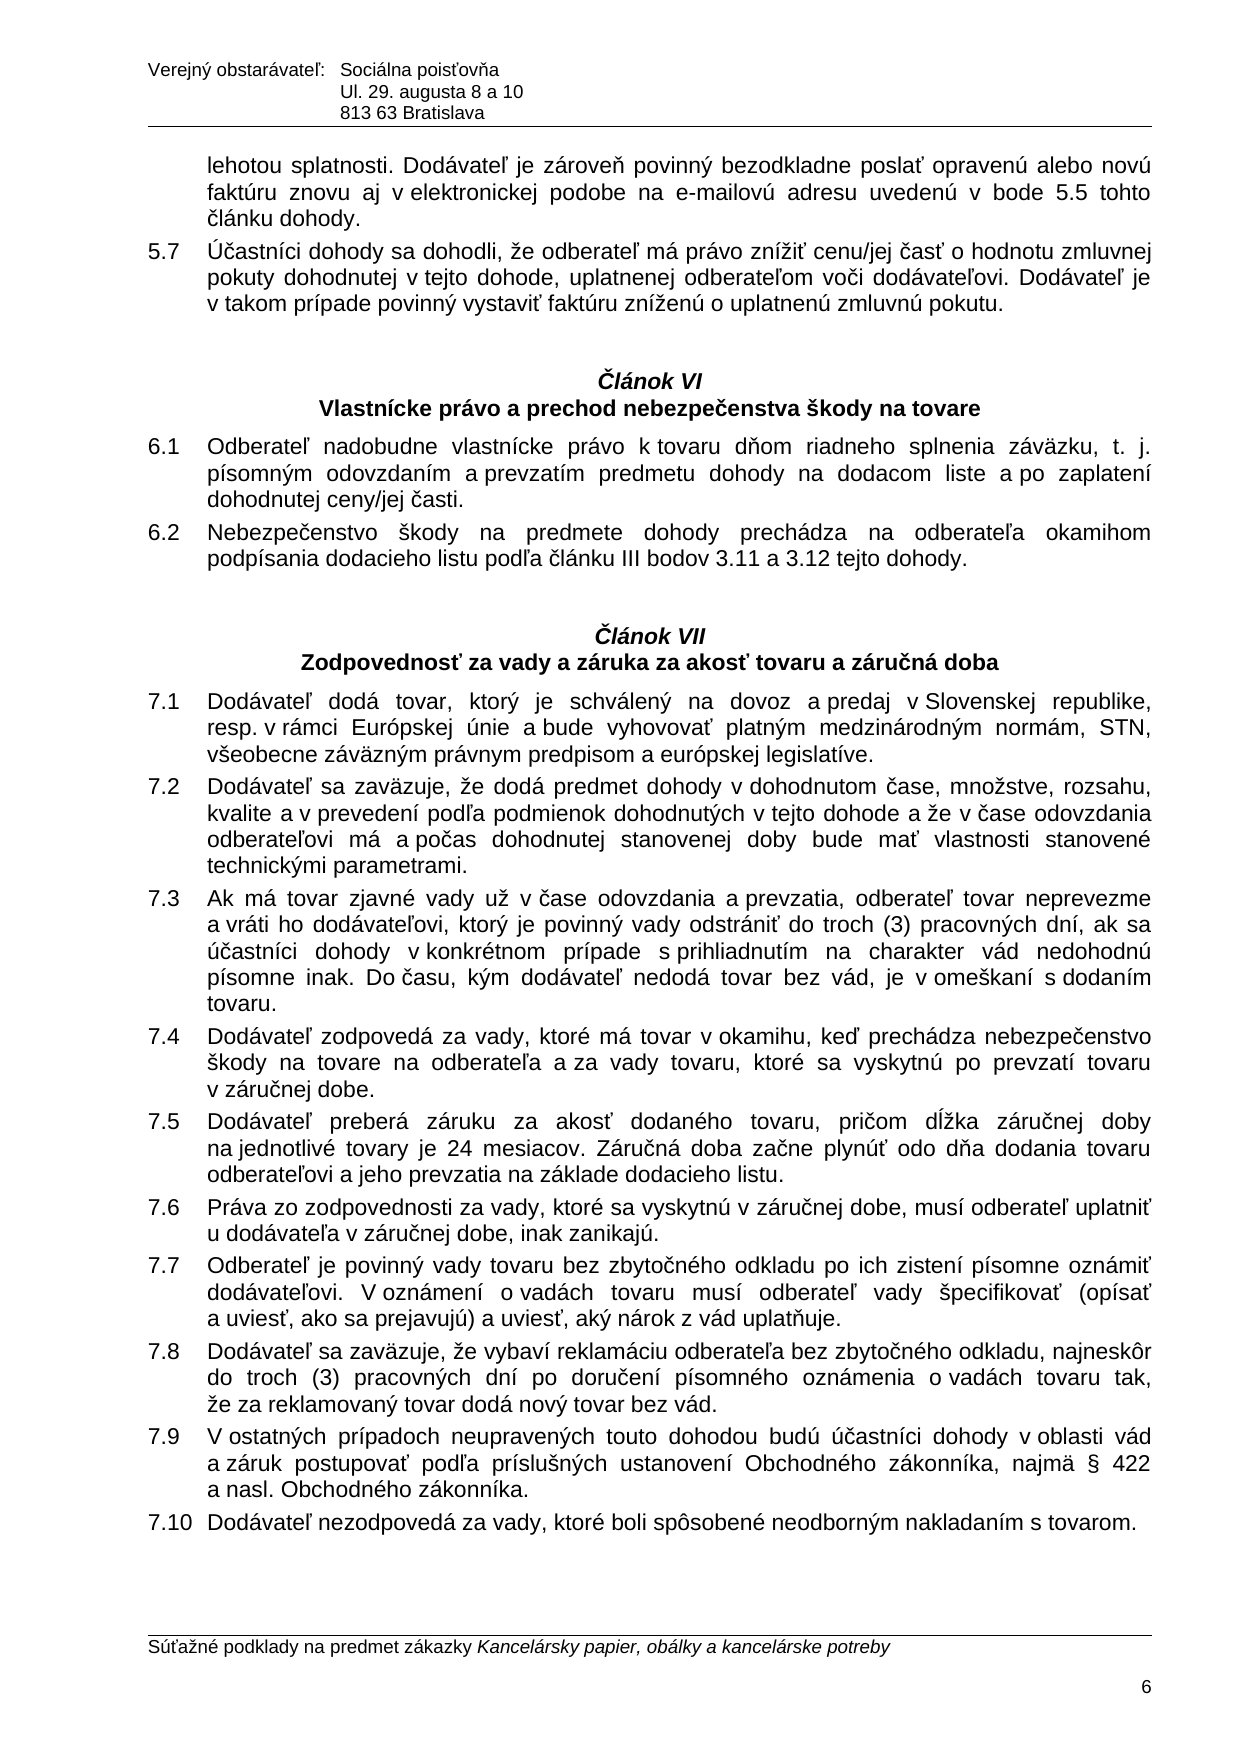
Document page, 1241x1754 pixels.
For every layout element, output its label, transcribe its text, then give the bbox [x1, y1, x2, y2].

list Odberateľ je povinný vady tovaru bez zbytočného odkladu po ich zistení písomne oznámiť dodávateľovi. V oznámení o vadách tovaru musí odberateľ vady špecifikovať (opísať a uviesť, ako sa prejavujú) a uviesť, aký nárok z vád uplatňuje. [148, 1252, 1152, 1332]
text Zodpovednosť za vady a záruka za akosť tovaru a záručná doba [148, 649, 1152, 675]
list Dodávateľ sa zaväzuje, že vybaví reklamáciu odberateľa bez zbytočného odkladu, najneskôr do troch (3) pracovných dní po doručení písomného oznámenia o vadách tovaru tak, že za reklamovaný tovar dodá nový tovar bez vád. [148, 1338, 1152, 1417]
text 7.1 Dodávateľ dodá tovar, ktorý je schválený na dovoz a predaj v Slovenskej republike, resp. v rámci Európskej únie a bude vyhovovať platným medzinárodným normám, STN, všeobecne záväzným právnym predpisom a európskej legislatíve. [148, 688, 1152, 767]
text Článok VII [148, 623, 1152, 649]
list Dodávateľ sa zaväzuje, že dodá predmet dohody v dohodnutom čase, množstve, rozsahu, kvalite a v prevedení podľa podmienok dohodnutých v tejto dohode a že v čase odovzdania odberateľovi má a počas dohodnutej stanovenej doby bude mať vlastnosti stanovené technickými parametrami. [148, 773, 1152, 879]
list Práva zo zodpovednosti za vady, ktoré sa vyskytnú v záručnej dobe, musí odberateľ uplatniť u dodávateľa v záručnej dobe, inak zanikajú. [148, 1193, 1152, 1246]
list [148, 152, 1152, 231]
list Odberateľ nadobudne vlastnícke právo k tovaru dňom riadneho splnenia záväzku, t. j. písomným odovzdaním a prevzatím predmetu dohody na dodacom liste a po zaplatení dohodnutej ceny/jej časti. [148, 433, 1152, 512]
list Dodávateľ nezodpovedá za vady, ktoré boli spôsobené neodborným nakladaním s tovarom. [148, 1508, 1152, 1535]
list Nebezpečenstvo škody na predmete dohody prechádza na odberateľa okamihom podpísania dodacieho listu podľa článku III bodov 3.11 a 3.12 tejto dohody. [148, 519, 1152, 571]
list Účastníci dohody sa dohodli, že odberateľ má právo znížiť cenu/jej časť o hodnotu zmluvnej pokuty dohodnutej v tejto dohode, uplatnenej odberateľom voči dodávateľovi. Dodávateľ je v takom prípade povinný vystaviť faktúru zníženú o uplatnenú zmluvnú pokutu. [148, 238, 1152, 317]
list Dodávateľ zodpovedá za vady, ktoré má tovar v okamihu, keď prechádza nebezpečenstvo škody na tovare na odberateľa a za vady tovaru, ktoré sa vyskytnú po prevzatí tovaru v záručnej dobe. [148, 1023, 1152, 1102]
text Vlastnícke právo a prechod nebezpečenstva škody na tovare [148, 394, 1152, 421]
list V ostatných prípadoch neupravených touto dohodou budú účastníci dohody v oblasti vád a záruk postupovať podľa príslušných ustanovení Obchodného zákonníka, najmä § 422 a nasl. Obchodného zákonníka. [148, 1423, 1152, 1502]
text Článok VI [148, 368, 1152, 394]
list Ak má tovar zjavné vady už v čase odovzdania a prevzatia, odberateľ tovar neprevezme a vráti ho dodávateľovi, ktorý je povinný vady odstrániť do troch (3) pracovných dní, ak sa účastníci dohody v konkrétnom prípade s prihliadnutím na charakter vád nedohodnú písomne inak. Do času, kým dodávateľ nedodá tovar bez vád, je v omeškaní s dodaním tovaru. [148, 885, 1152, 1017]
list Dodávateľ preberá záruku za akosť dodaného tovaru, pričom dĺžka záručnej doby na jednotlivé tovary je 24 mesiacov. Záručná doba začne plynúť odo dňa dodania tovaru odberateľovi a jeho prevzatia na základe dodacieho listu. [148, 1108, 1152, 1187]
